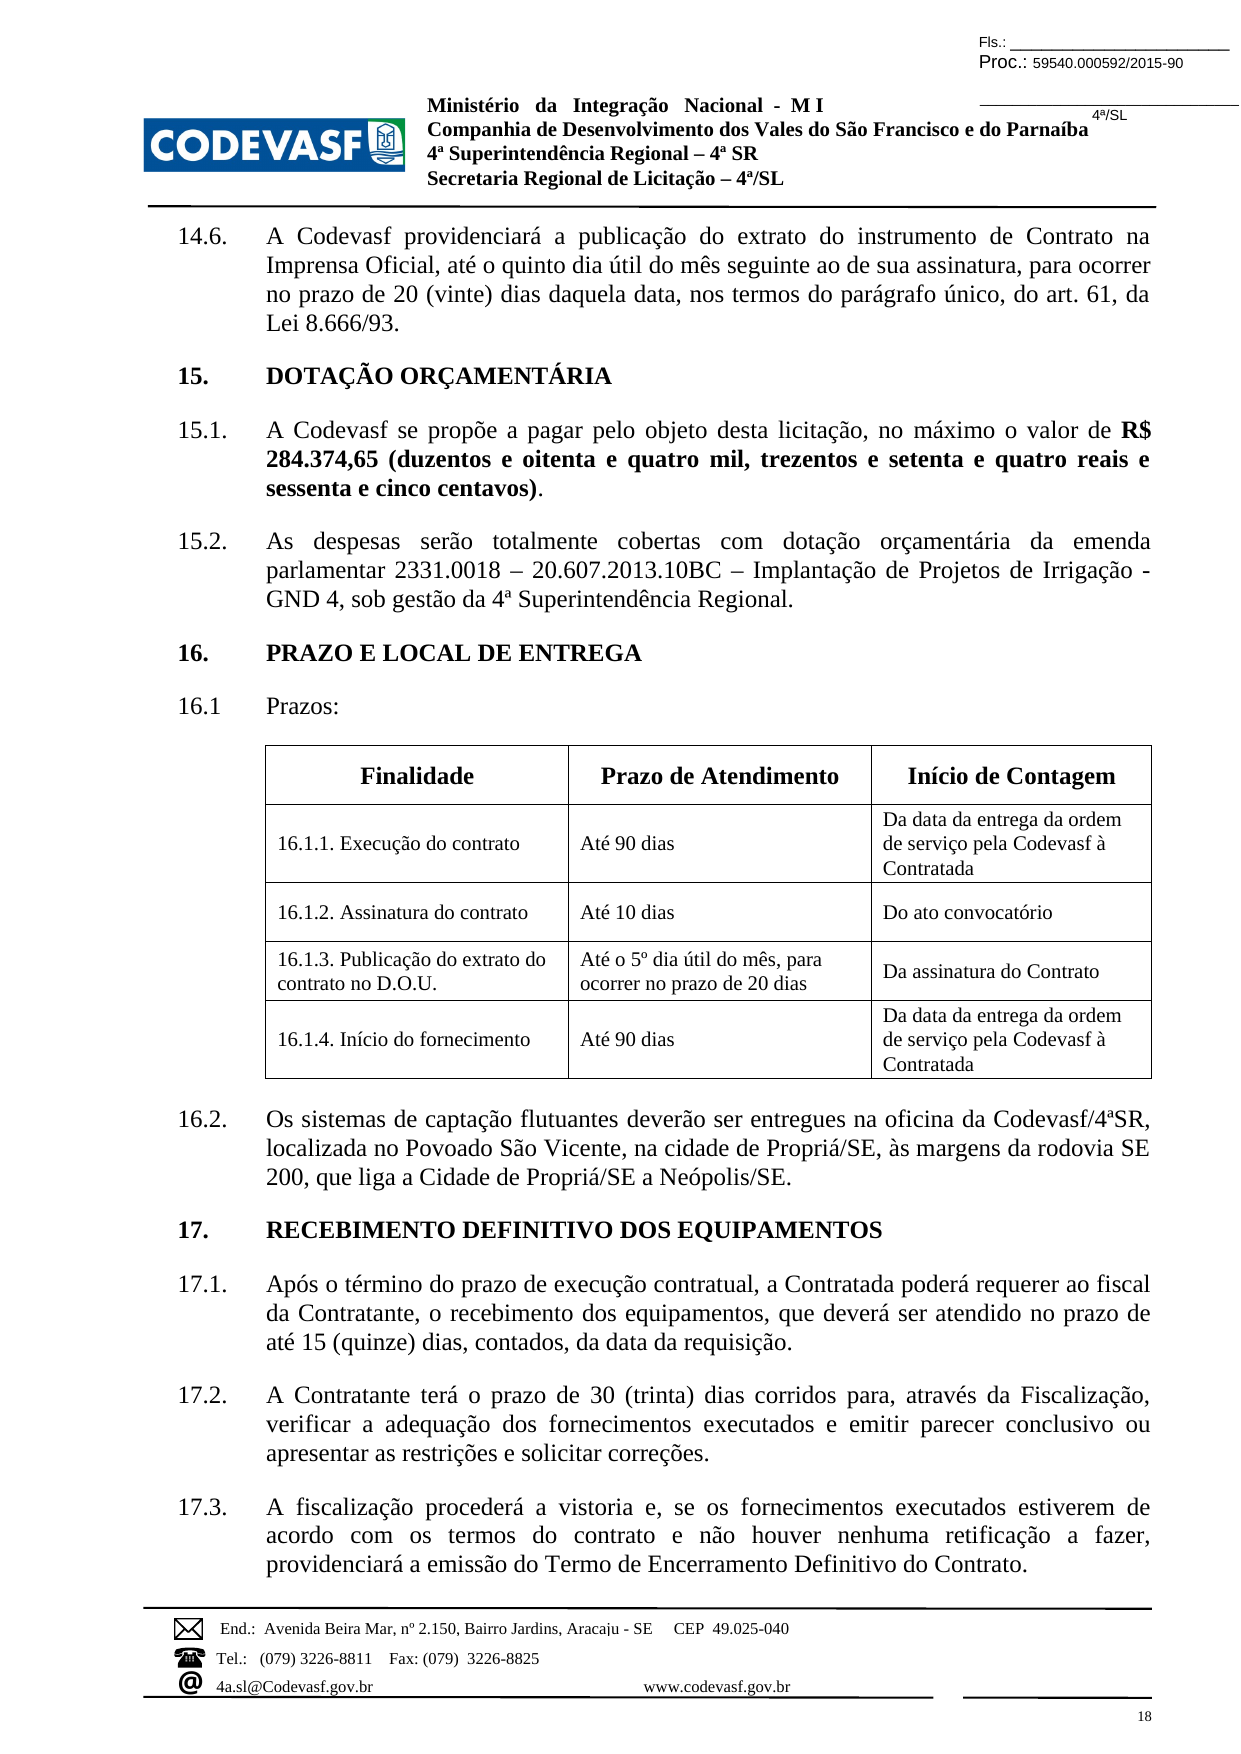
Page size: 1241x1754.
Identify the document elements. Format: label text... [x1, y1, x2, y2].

table_cell Até 90 dias [569, 1001, 871, 1078]
text 16.2. Os sistemas de captação flutuantes deverão ser entregues na oficina da Codevasf/4ªSR, localizada no Povoado São Vicente, na cidade de Propriá/SE, às margens da rodovia SE 200, que liga a Cidade de Propriá/SE a Neópolis/SE. [177, 1104, 1152, 1190]
table_cell Da assinatura do Contrato [872, 942, 1151, 1000]
text 15.1. A Codevasf se propõe a pagar pelo objeto desta licitação, no máximo o valor de R$ 284.374,65 (duzentos e oitenta e quatro mil, trezentos e setenta e quatro reais e sessenta e cinco centavos). [177, 415, 1152, 501]
table_cell Até 90 dias [569, 805, 871, 882]
table_cell 16.1.4. Início do fornecimento [266, 1001, 568, 1078]
table_cell Até o 5º dia útil do mês, para ocorrer no prazo de 20 dias [569, 942, 871, 1000]
table_cell 16.1.3. Publicação do extrato do contrato no D.O.U. [266, 942, 568, 1000]
table_cell Da data da entrega da ordem de serviço pela Codevasf à Contratada [872, 1001, 1151, 1078]
table_header Finalidade [266, 746, 568, 804]
text 16.1 Prazos: [177, 691, 1152, 720]
table_cell Do ato convocatório [872, 883, 1151, 941]
text 15.2. As despesas serão totalmente cobertas com dotação orçamentária da emenda parlamentar 2331.0018 – 20.607.2013.10BC – Implantação de Projetos de Irrigação - GND 4, sob gestão da 4ª Superintendência Regional. [177, 526, 1152, 613]
table_cell Da data da entrega da ordem de serviço pela Codevasf à Contratada [872, 805, 1151, 882]
text 14.6. A Codevasf providenciará a publicação do extrato do instrumento de Contrato na Imprensa Oficial, até o quinto dia útil do mês seguinte ao de sua assinatura, para ocorrer no prazo de 20 (vinte) dias daquela data, nos termos do parágrafo único, do art. 61, da Lei 8.666/93. [177, 221, 1152, 336]
text 15. DOTAÇÃO ORÇAMENTÁRIA [177, 361, 1152, 390]
text 17.2. A Contratante terá o prazo de 30 (trinta) dias corridos para, através da Fiscalização, verificar a adequação dos fornecimentos executados e emitir parecer conclusivo ou apresentar as restrições e solicitar correções. [177, 1380, 1152, 1467]
text 17.1. Após o término do prazo de execução contratual, a Contratada poderá requerer ao fiscal da Contratante, o recebimento dos equipamentos, que deverá ser atendido no prazo de até 15 (quinze) dias, contados, da data da requisição. [177, 1269, 1152, 1355]
table_cell 16.1.1. Execução do contrato [266, 805, 568, 882]
text 17. RECEBIMENTO DEFINITIVO DOS EQUIPAMENTOS [177, 1215, 1152, 1244]
table_cell Até 10 dias [569, 883, 871, 941]
table_cell 16.1.2. Assinatura do contrato [266, 883, 568, 941]
text 16. PRAZO E LOCAL DE ENTREGA [177, 638, 1152, 666]
text 17.3. A fiscalização procederá a vistoria e, se os fornecimentos executados estiverem de acordo com os termos do contrato e não houver nenhuma retificação a fazer, providenciará a emissão do Termo de Encerramento Definitivo do Contrato. [177, 1492, 1152, 1578]
table_header Prazo de Atendimento [569, 746, 871, 804]
picture [143, 118, 406, 172]
table_header Início de Contagem [872, 746, 1151, 804]
